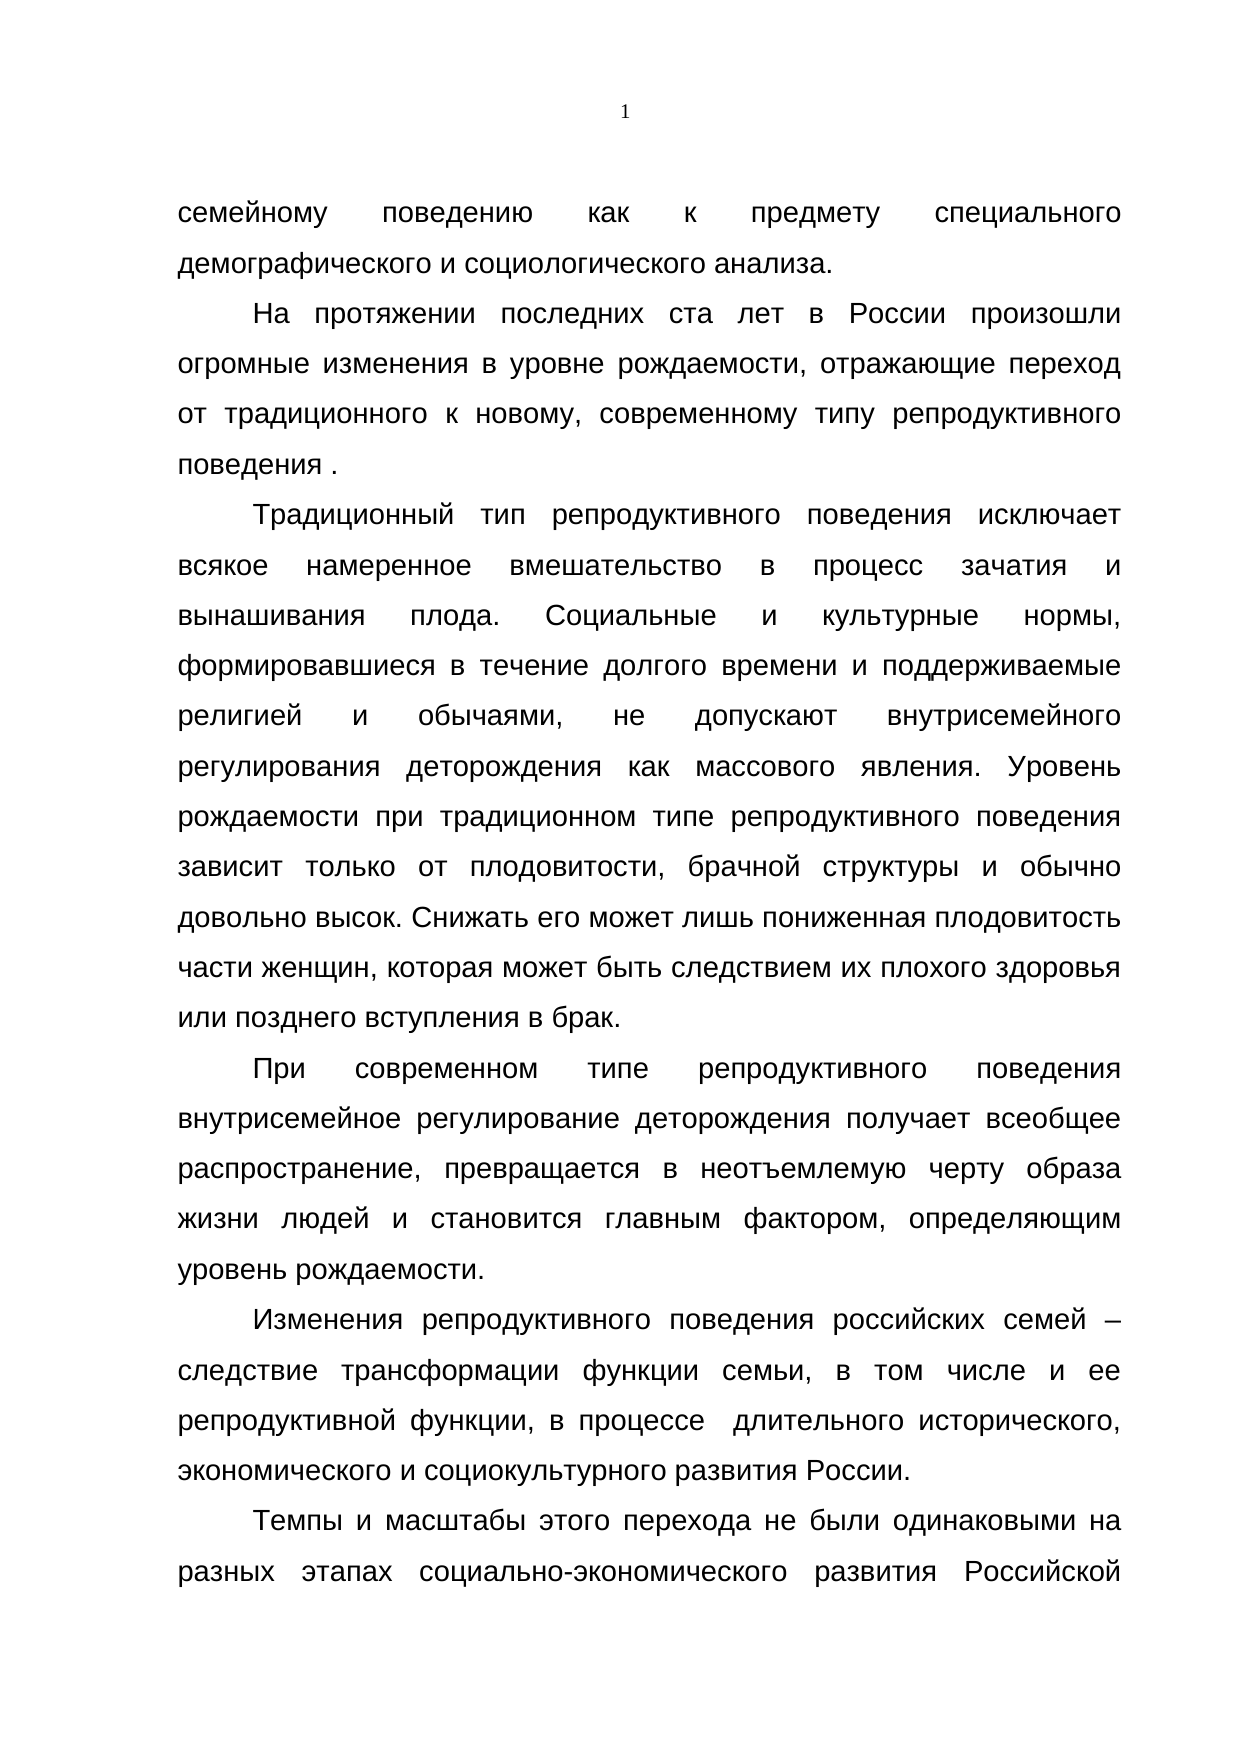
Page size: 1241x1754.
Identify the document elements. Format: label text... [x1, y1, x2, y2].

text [177, 195, 1122, 279]
text На протяжении последних ста лет в России произошли огромные изменения в уровне рождаемости, отражающие переход от традиционного к новому, современному типу репродуктивного поведения . [177, 296, 1122, 480]
text Изменения репродуктивного поведения российских семей – следствие трансформации функции семьи, в том числе и ее репродуктивной функции, в процессе длительного исторического, экономического и социокультурного развития России. [177, 1302, 1122, 1487]
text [177, 1503, 1122, 1587]
text При современном типе репродуктивного поведения внутрисемейное регулирование деторождения получает всеобщее распространение, превращается в неотъемлемую черту образа жизни людей и становится главным фактором, определяющим уровень рождаемости. [177, 1051, 1122, 1285]
text Традиционный тип репродуктивного поведения исключает всякое намеренное вмешательство в процесс зачатия и вынашивания плода. Социальные и культурные нормы, формировавшиеся в течение долгого времени и поддерживаемые религией и обычаями, не допускают внутрисемейного регулирования деторождения как массового явления. Уровень рождаемости при традиционном типе репродуктивного поведения зависит только от плодовитости, брачной структуры и обычно довольно высок. Снижать его может лишь пониженная плодовитость части женщин, которая может быть следствием их плохого здоровья или позднего вступления в брак. [177, 497, 1122, 1034]
